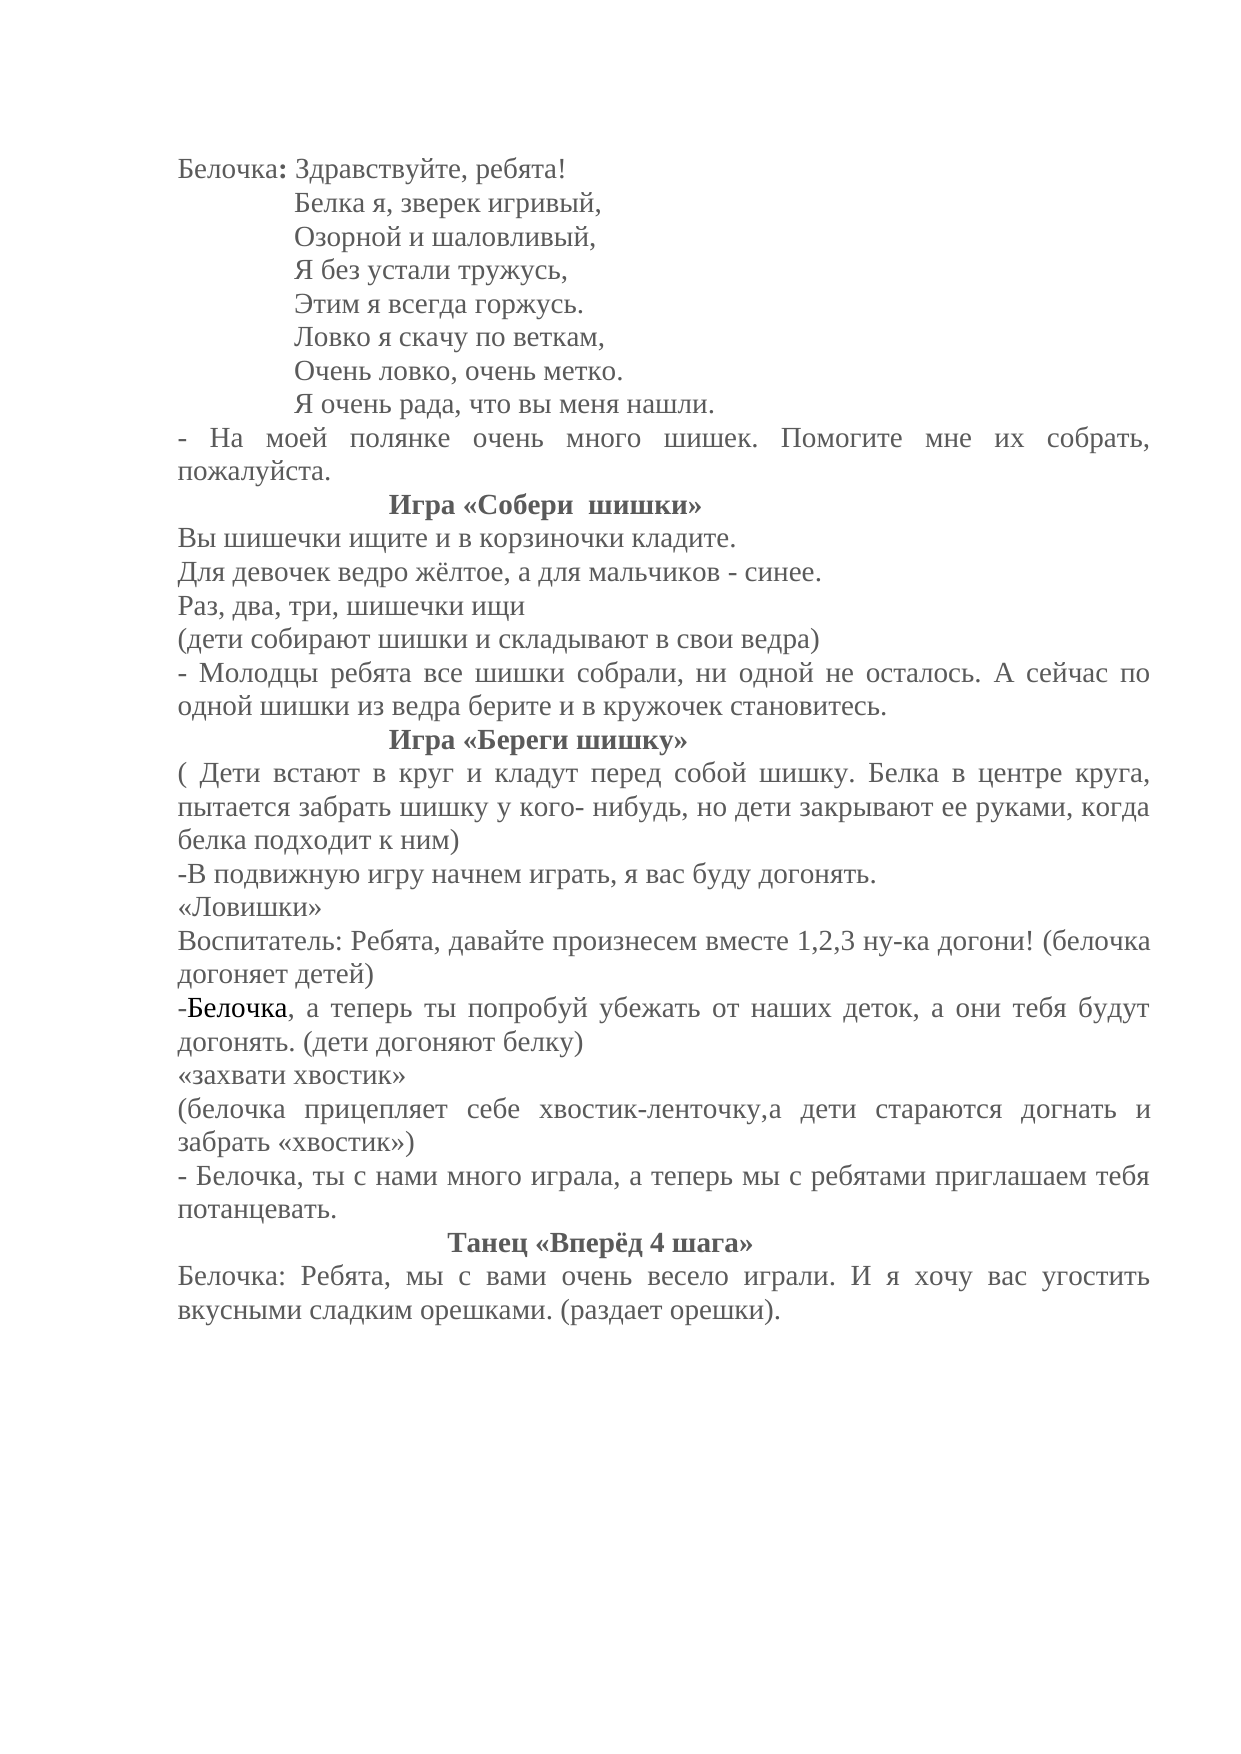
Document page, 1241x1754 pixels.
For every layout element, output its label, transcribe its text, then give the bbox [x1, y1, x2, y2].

text (дети собирают шишки и складывают в свои ведра) [177, 621, 1152, 655]
text Озорной и шаловливый, [177, 219, 1152, 252]
text ( Дети встают в круг и кладут перед собой шишку. Белка в центре круга, пытается забрать шишку у кого- нибудь, но дети закрывают ее руками, когда белка подходит к ним) [177, 755, 1152, 856]
text Раз, два, три, шишечки ищи [177, 588, 1152, 621]
text Воспитатель: Ребята, давайте произнесем вместе 1,2,3 ну-ка догони! (белочка догоняет детей) [177, 923, 1152, 990]
text Игра «Береги шишку» [177, 722, 1152, 755]
text - Белочка, ты с нами много играла, а теперь мы с ребятами приглашаем тебя потанцевать. [177, 1158, 1152, 1225]
text Я без устали тружусь, [177, 252, 1152, 286]
text Этим я всегда горжусь. [177, 286, 1152, 319]
text -В подвижную игру начнем играть, я вас буду догонять. [177, 856, 1152, 889]
text Белочка: Здравствуйте, ребята! [177, 152, 1152, 185]
text -Белочка, а теперь ты попробуй убежать от наших деток, а они тебя будут догонять. (дети догоняют белку) [177, 990, 1152, 1057]
text «захвати хвостик» [177, 1057, 1152, 1091]
text Я очень рада, что вы меня нашли. [177, 386, 1152, 420]
text Для девочек ведро жёлтое, а для мальчиков - синее. [177, 554, 1152, 588]
text Игра «Собери шишки» [177, 487, 1152, 521]
text Очень ловко, очень метко. [177, 353, 1152, 386]
text (белочка прицепляет себе хвостик-ленточку,а дети стараются догнать и забрать «хвостик») [177, 1091, 1152, 1158]
text - Молодцы ребята все шишки собрали, ни одной не осталось. А сейчас по одной шишки из ведра берите и в кружочек становитесь. [177, 655, 1152, 722]
text Белочка: Ребята, мы с вами очень весело играли. И я хочу вас угостить вкусными сладким орешками. (раздает орешки). [177, 1258, 1152, 1326]
text Белка я, зверек игривый, [177, 185, 1152, 219]
text Танец «Вперёд 4 шага» [177, 1225, 1152, 1258]
text - На моей полянке очень много шишек. Помогите мне их собрать, пожалуйста. [177, 420, 1152, 487]
text «Ловишки» [177, 889, 1152, 923]
text Вы шишечки ищите и в корзиночки кладите. [177, 521, 1152, 554]
text Ловко я скачу по веткам, [177, 319, 1152, 353]
